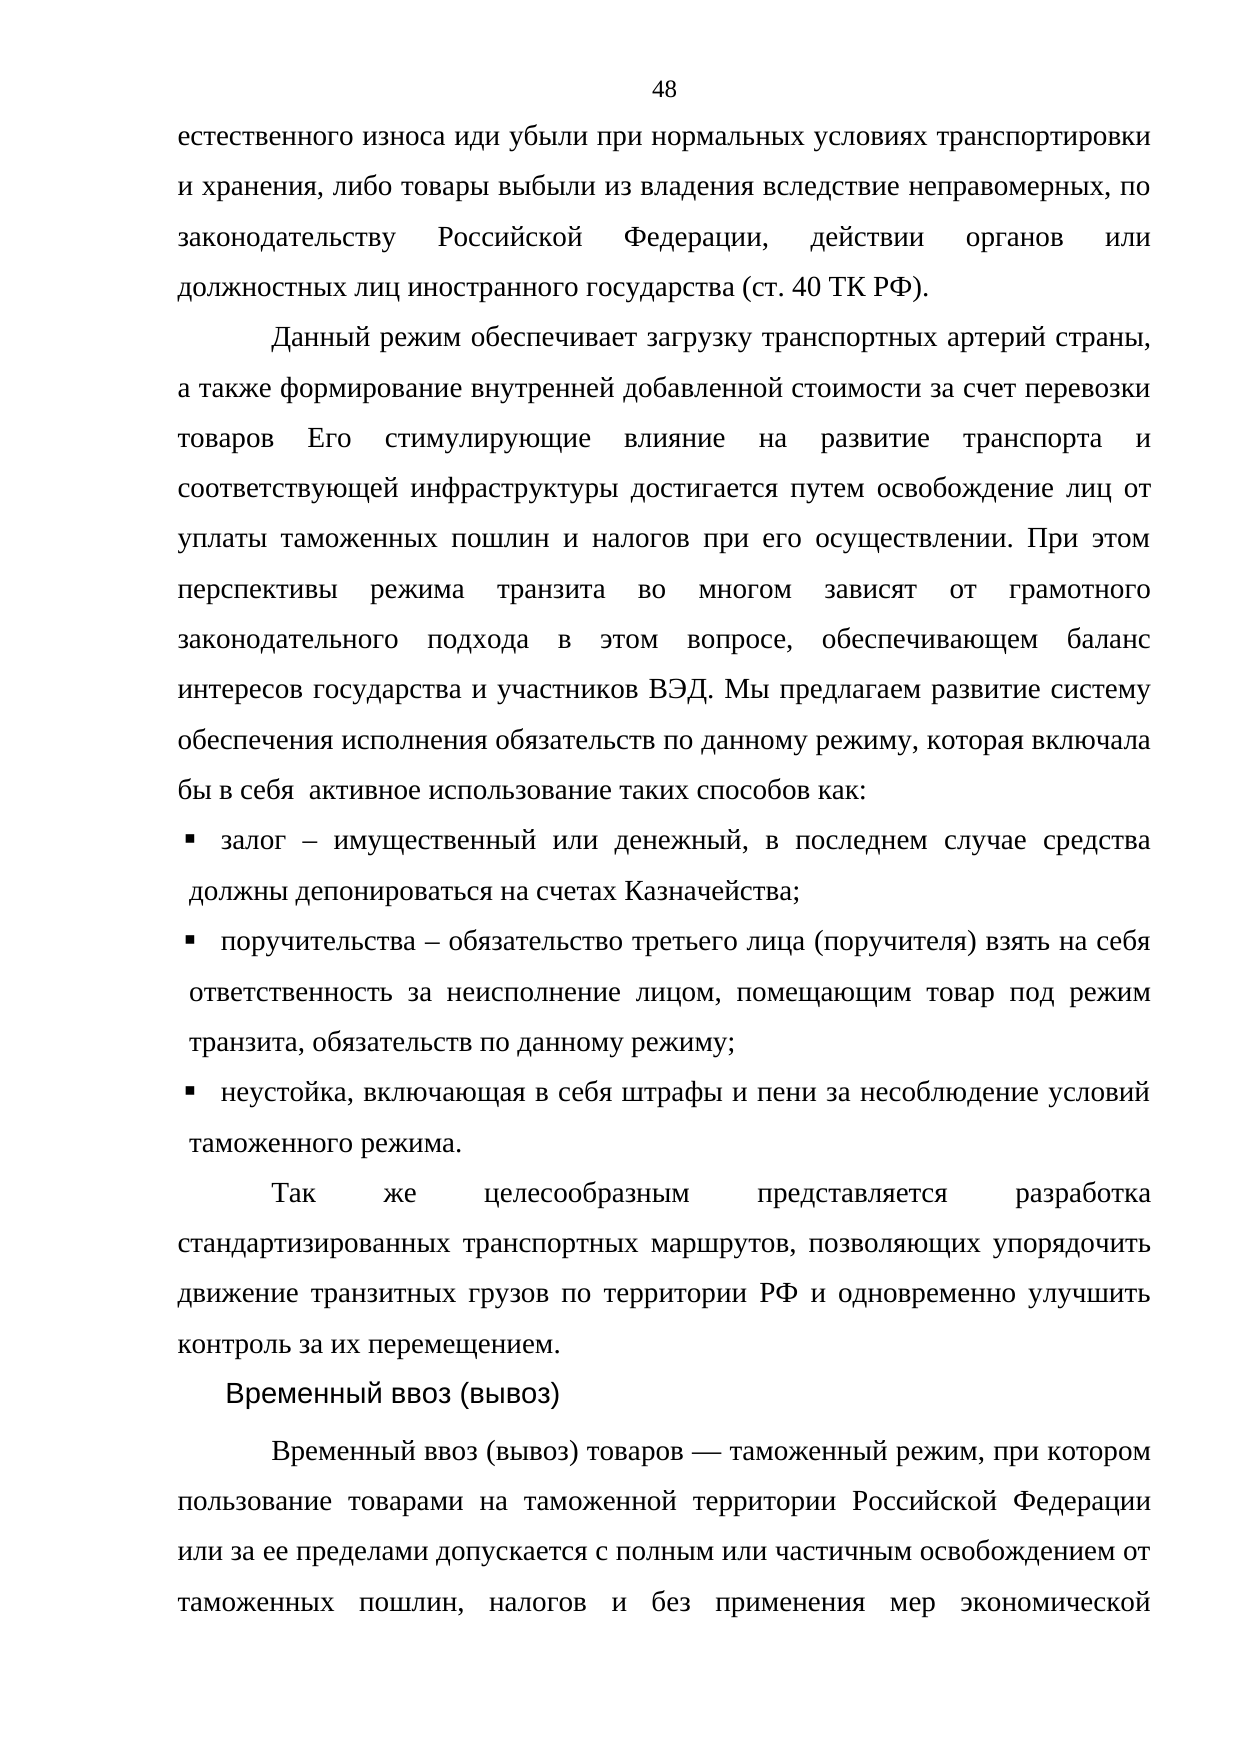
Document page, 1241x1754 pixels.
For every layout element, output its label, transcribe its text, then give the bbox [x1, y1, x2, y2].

subtitle Временный ввоз (вывоз) [177, 1376, 1152, 1410]
text Данный режим обеспечивает загрузку транспортных артерий страны, а также формирование внутренней добавленной стоимости за счет перевозки товаров Его стимулирующие влияние на развитие транспорта и соответствующей инфраструктуры достигается путем освобождение лиц от уплаты таможенных пошлин и налогов при его осуществлении. При этом перспективы режима транзита во многом зависят от грамотного законодательного подхода в этом вопросе, обеспечивающем баланс интересов государства и участников ВЭД. Мы предлагаем развитие систему обеспечения исполнения обязательств по данному режиму, которая включала бы в себя активное использование таких способов как: [177, 319, 1152, 806]
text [177, 118, 1152, 303]
text Так же целесообразным представляется разработка стандартизированных транспортных маршрутов, позволяющих упорядочить движение транзитных грузов по территории РФ и одновременно улучшить контроль за их перемещением. [177, 1175, 1152, 1359]
list поручительства – обязательство третьего лица (поручителя) взять на себя ответственность за неисполнение лицом, помещающим товар под режим транзита, обязательств по данному режиму; [183, 923, 1152, 1057]
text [177, 1433, 1152, 1617]
list залог – имущественный или денежный, в последнем случае средства должны депонироваться на счетах Казначейства; [183, 822, 1152, 906]
list неустойка, включающая в себя штрафы и пени за несоблюдение условий таможенного режима. [183, 1074, 1152, 1158]
